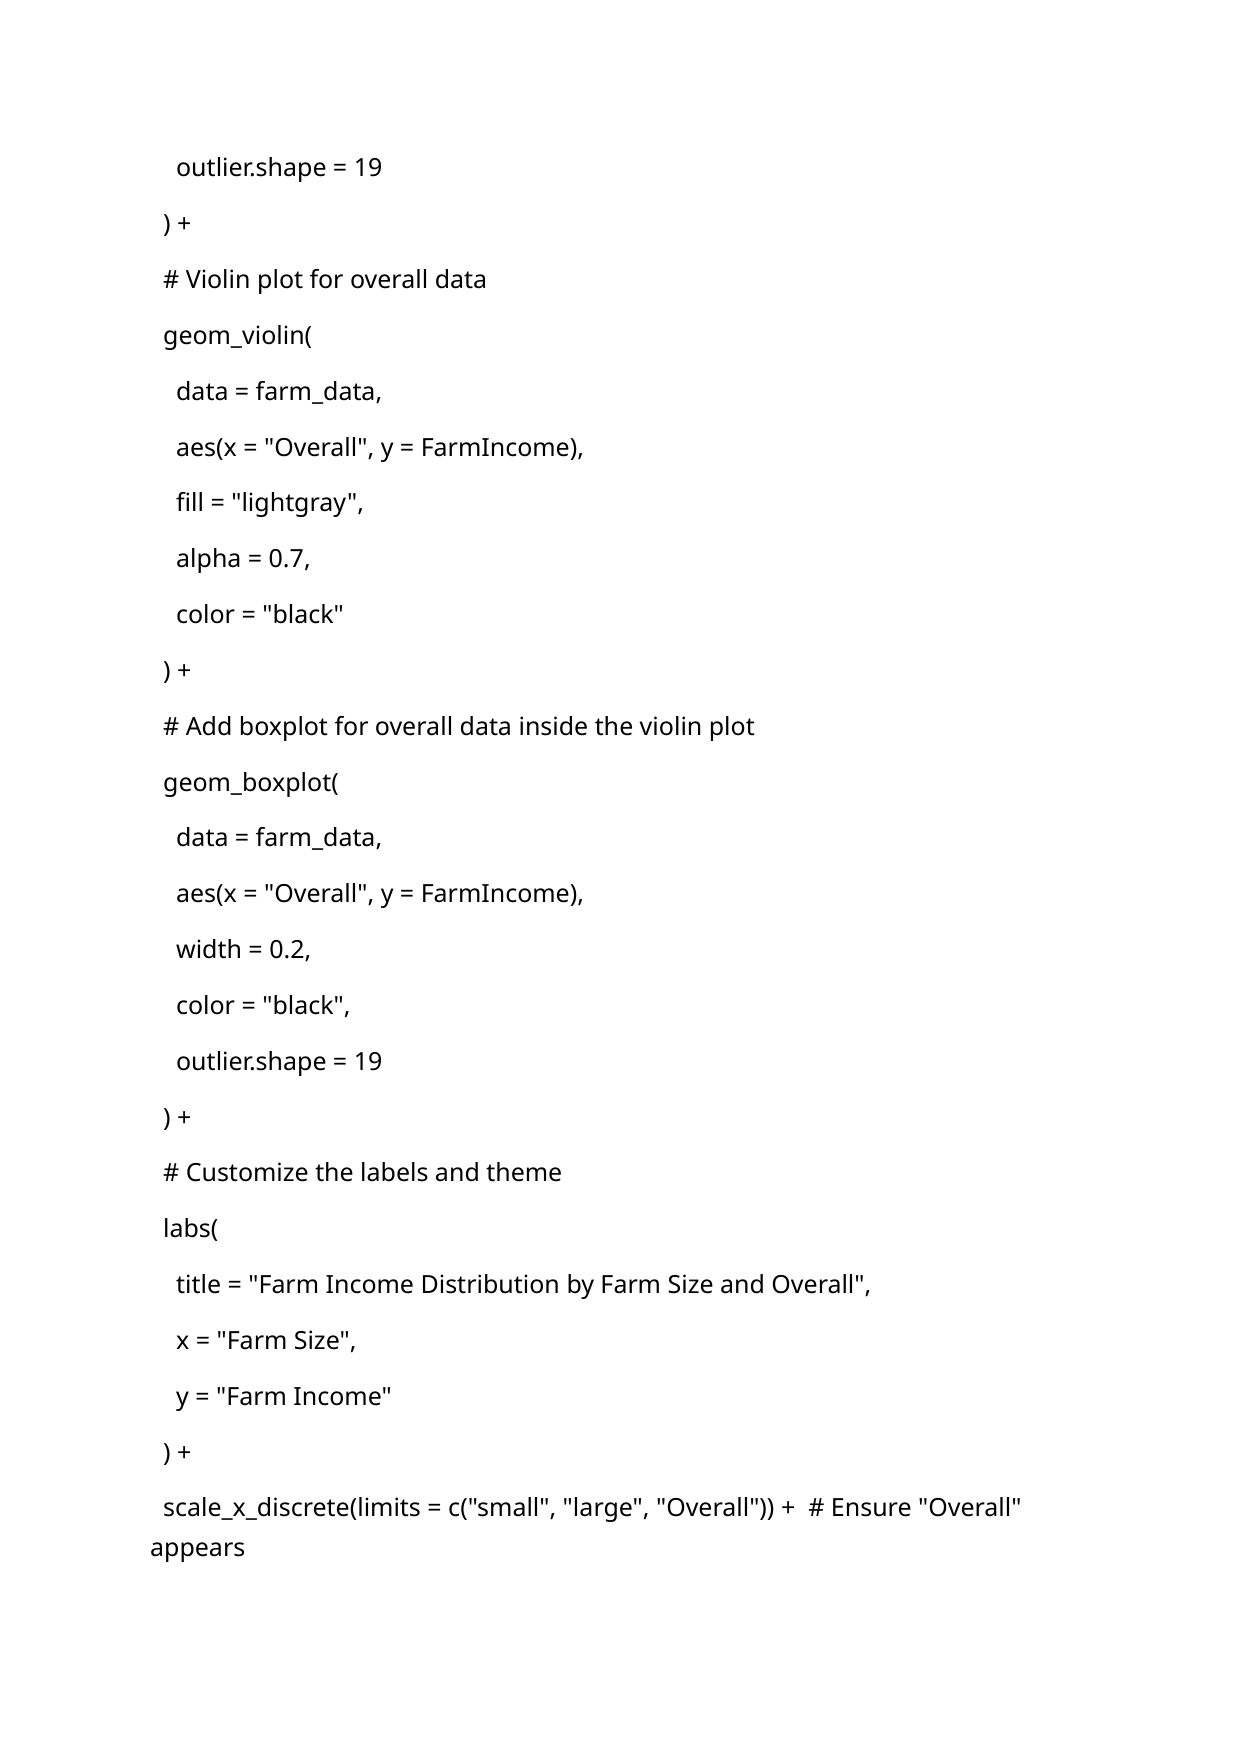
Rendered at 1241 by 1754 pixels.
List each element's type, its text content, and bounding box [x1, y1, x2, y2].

text data = farm_data, [150, 373, 1090, 407]
text aes(x = "Overall", y = FarmIncome), [150, 429, 1090, 463]
text color = "black", [150, 987, 1090, 1022]
text fill = "lightgray", [150, 485, 1090, 519]
text alpha = 0.7, [150, 541, 1090, 575]
text ) + [150, 206, 1090, 240]
text x = "Farm Size", [150, 1322, 1090, 1357]
text color = "black" [150, 597, 1090, 631]
text width = 0.2, [150, 932, 1090, 966]
text y = "Farm Income" [150, 1378, 1090, 1412]
text data = farm_data, [150, 820, 1090, 854]
text labs( [150, 1211, 1090, 1245]
text ) + [150, 1099, 1090, 1133]
text scale_x_discrete(limits = c("small", "large", "Overall")) + # Ensure "Overall" appears [150, 1490, 1090, 1563]
text outlier.shape = 19 [150, 150, 1090, 184]
text # Violin plot for overall data [150, 262, 1090, 296]
text # Customize the labels and theme [150, 1155, 1090, 1189]
text ) + [150, 652, 1090, 687]
text geom_boxplot( [150, 764, 1090, 798]
text title = "Farm Income Distribution by Farm Size and Overall", [150, 1267, 1090, 1301]
text ) + [150, 1434, 1090, 1468]
text aes(x = "Overall", y = FarmIncome), [150, 876, 1090, 910]
text geom_violin( [150, 317, 1090, 352]
text outlier.shape = 19 [150, 1043, 1090, 1077]
text # Add boxplot for overall data inside the violin plot [150, 708, 1090, 742]
